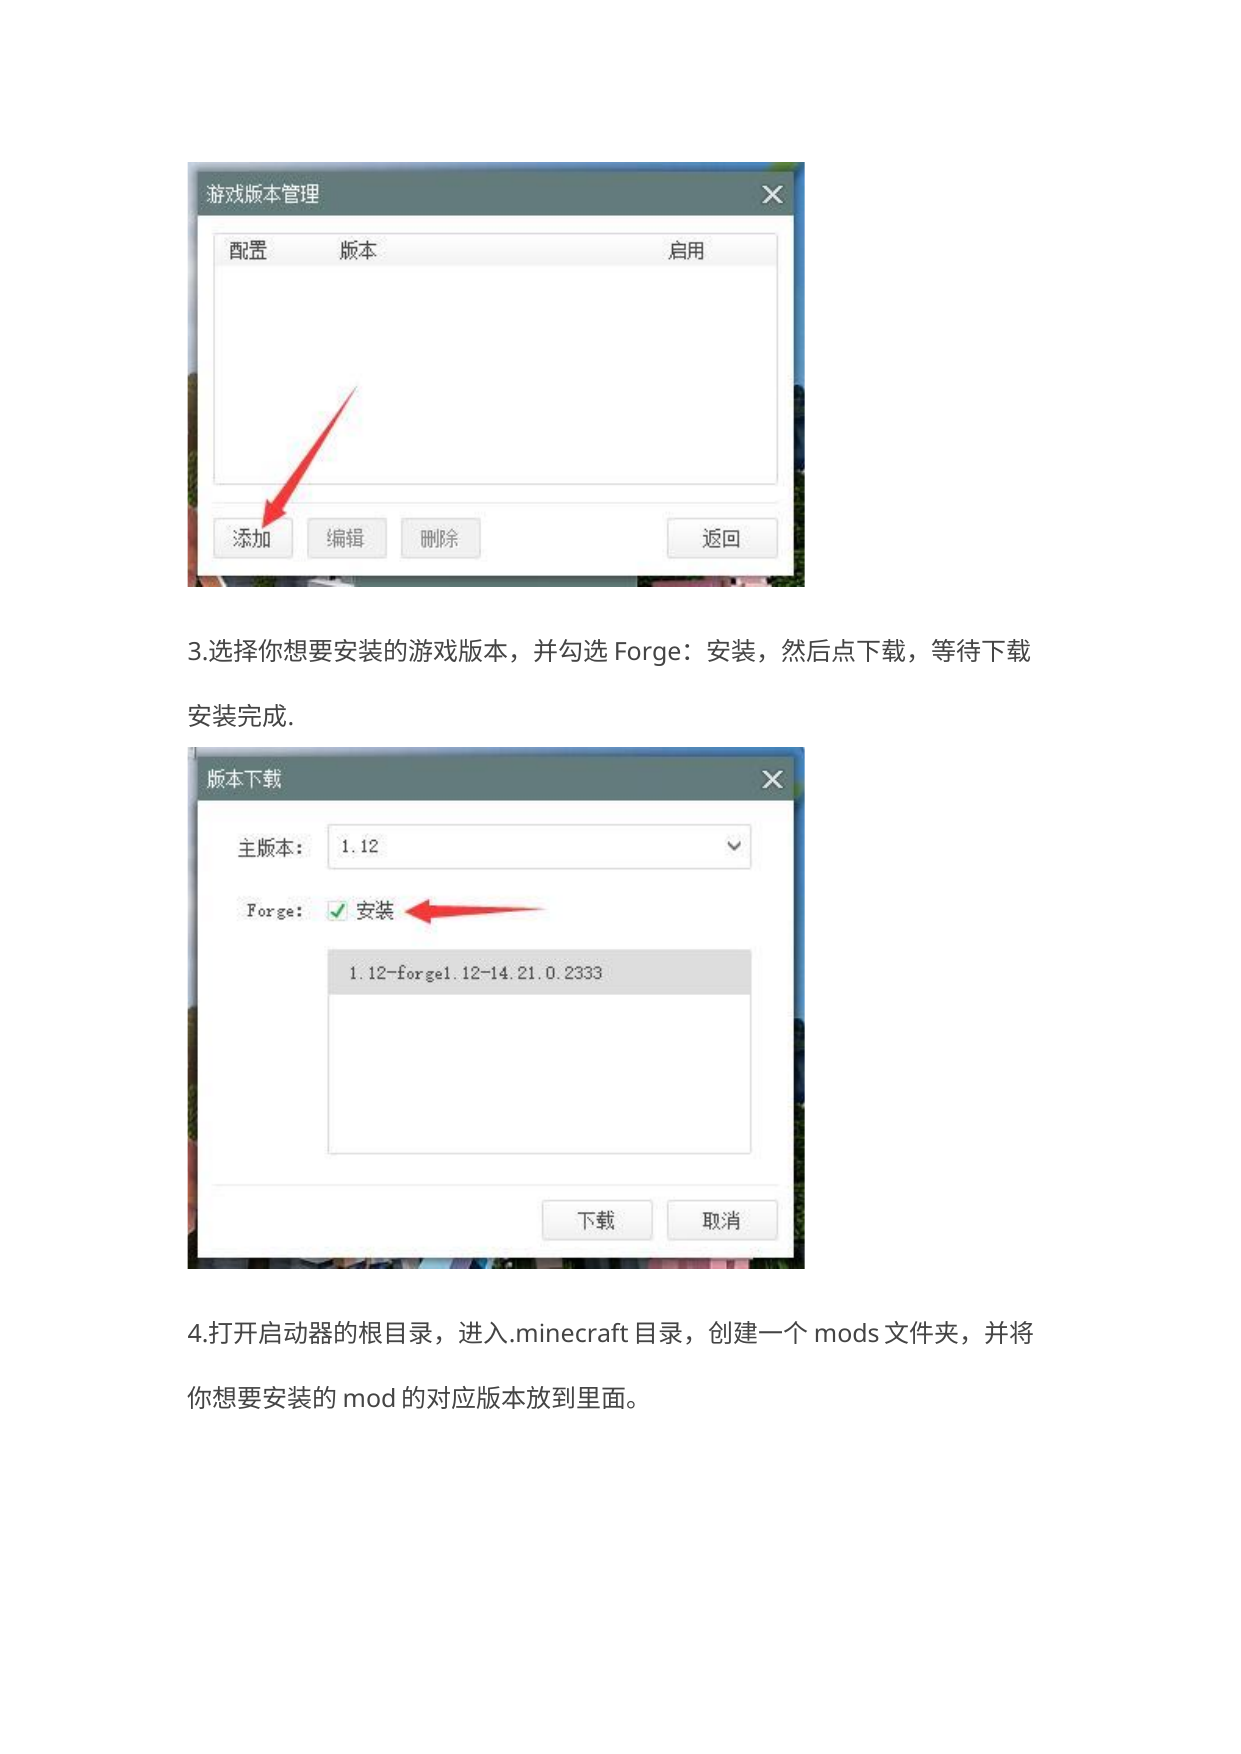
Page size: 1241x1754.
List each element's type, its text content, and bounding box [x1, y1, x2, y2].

text 3.选择你想要安装的游戏版本，并勾选Forge：安装，然后点下载，等待下载安装完成. [187, 617, 1053, 747]
text 4.打开启动器的根目录，进入.minecraft目录，创建一个mods文件夹，并将你想要安装的mod的对应版本放到里面。 [187, 1299, 1053, 1429]
picture [187, 162, 805, 587]
picture [187, 747, 805, 1269]
